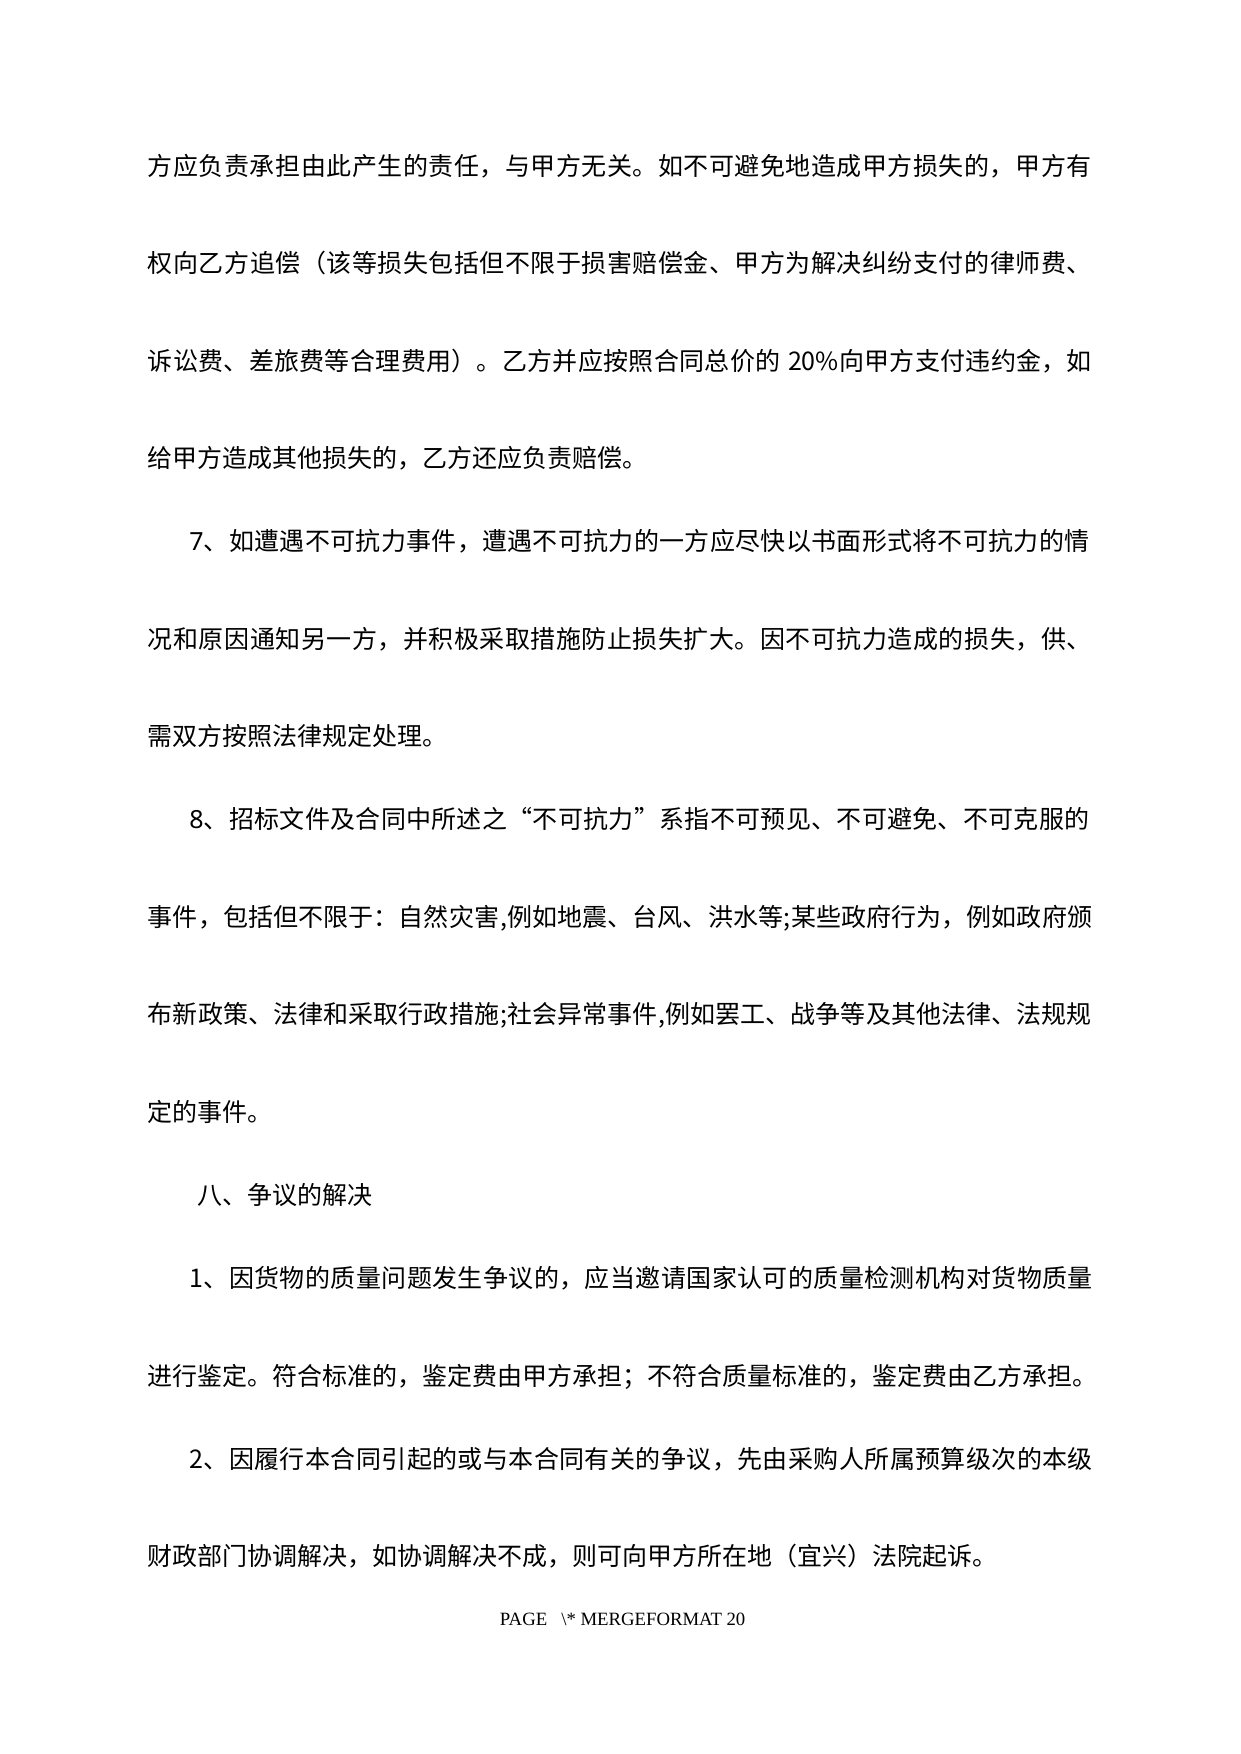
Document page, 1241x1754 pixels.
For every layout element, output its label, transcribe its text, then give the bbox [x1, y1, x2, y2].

text 八、争议的解决 [148, 1161, 1092, 1226]
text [148, 132, 1092, 489]
text 1、因货物的质量问题发生争议的，应当邀请国家认可的质量检测机构对货物质量进行鉴定。符合标准的，鉴定费由甲方承担；不符合质量标准的，鉴定费由乙方承担。 [148, 1244, 1092, 1407]
text 8、招标文件及合同中所述之“不可抗力”系指不可预见、不可避免、不可克服的事件，包括但不限于：自然灾害,例如地震、台风、洪水等;某些政府行为，例如政府颁布新政策、法律和采取行政措施;社会异常事件,例如罢工、战争等及其他法律、法规规定的事件。 [148, 785, 1092, 1143]
text 2、因履行本合同引起的或与本合同有关的争议，先由采购人所属预算级次的本级财政部门协调解决，如协调解决不成，则可向甲方所在地（宜兴）法院起诉。 [148, 1425, 1092, 1587]
text 7、如遭遇不可抗力事件，遭遇不可抗力的一方应尽快以书面形式将不可抗力的情况和原因通知另一方，并积极采取措施防止损失扩大。因不可抗力造成的损失，供、需双方按照法律规定处理。 [148, 507, 1092, 767]
